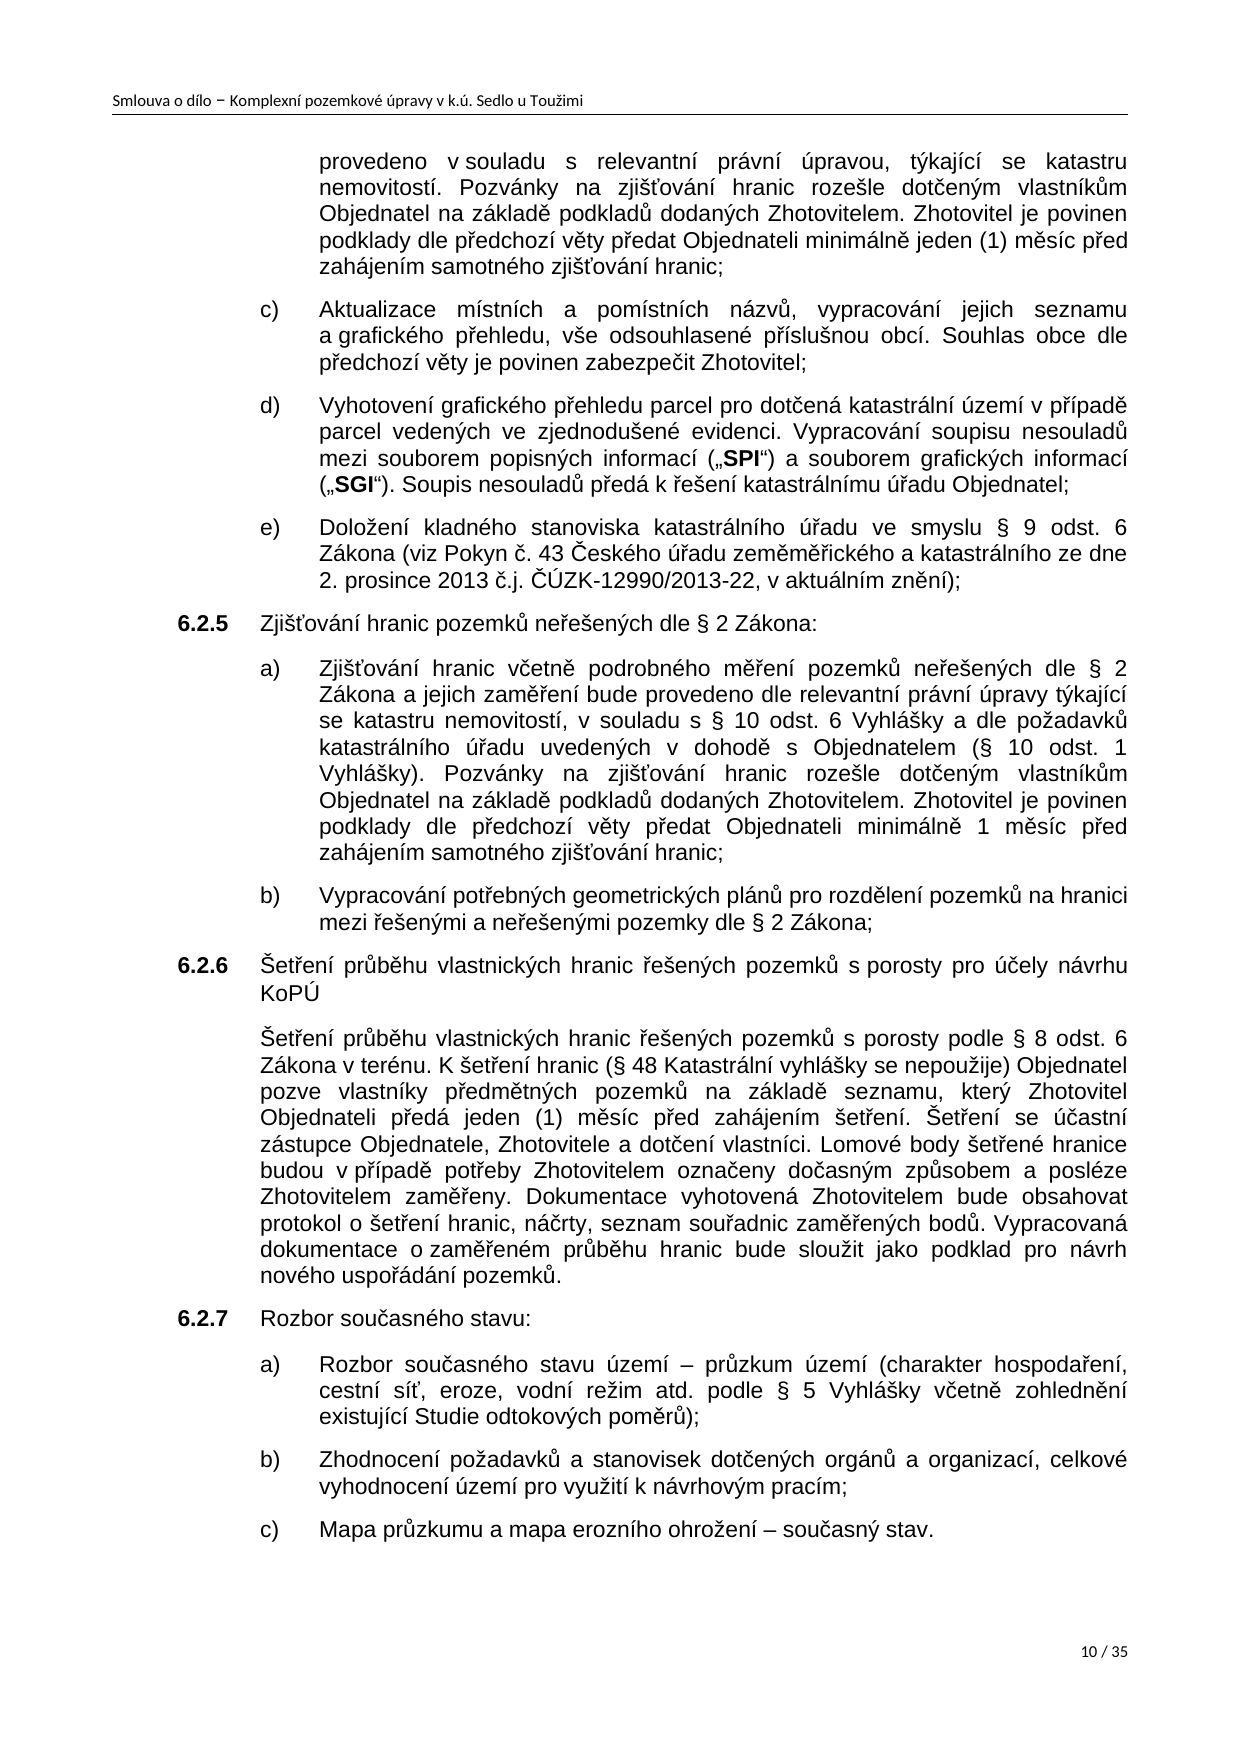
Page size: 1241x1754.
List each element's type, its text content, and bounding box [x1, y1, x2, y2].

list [260, 148, 1128, 279]
text Šetření průběhu vlastnických hranic řešených pozemků s porosty pro účely návrhu KoPÚ [177, 952, 1128, 1006]
list Vyhotovení grafického přehledu parcel pro dotčená katastrální území v případě parcel vedených ve zjednodušené evidenci. Vypracování soupisu nesouladů mezi souborem popisných informací („SPI“) a souborem grafických informací („SGI“). Soupis nesouladů předá k řešení katastrálnímu úřadu Objednatel; [260, 392, 1128, 497]
list Doložení kladného stanoviska katastrálního úřadu ve smyslu § 9 odst. 6 Zákona (viz Pokyn č. 43 Českého úřadu zeměměřického a katastrálního ze dne 2. prosince 2013 č.j. ČÚZK-12990/2013-22, v aktuálním znění); [260, 514, 1128, 593]
text Zjišťování hranic pozemků neřešených dle § 2 Zákona: [177, 610, 1128, 636]
list Aktualizace místních a pomístních názvů, vypracování jejich seznamu a grafického přehledu, vše odsouhlasené příslušnou obcí. Souhlas obce dle předchozí věty je povinen zabezpečit Zhotovitel; [260, 296, 1128, 375]
list Zhodnocení požadavků a stanovisek dotčených orgánů a organizací, celkové vyhodnocení území pro využití k návrhovým pracím; [260, 1446, 1128, 1499]
list Rozbor současného stavu území – průzkum území (charakter hospodaření, cestní síť, eroze, vodní režim atd. podle § 5 Vyhlášky včetně zohlednění existující Studie odtokových poměrů); [260, 1351, 1128, 1429]
list Zjišťování hranic včetně podrobného měření pozemků neřešených dle § 2 Zákona a jejich zaměření bude provedeno dle relevantní právní úpravy týkající se katastru nemovitostí, v souladu s § 10 odst. 6 Vyhlášky a dle požadavků katastrálního úřadu uvedených v dohodě s Objednatelem (§ 10 odst. 1 Vyhlášky). Pozvánky na zjišťování hranic rozešle dotčeným vlastníkům Objednatel na základě podkladů dodaných Zhotovitelem. Zhotovitel je povinen podklady dle předchozí věty předat Objednateli minimálně 1 měsíc před zahájením samotného zjišťování hranic; [260, 655, 1128, 866]
list Šetření průběhu vlastnických hranic řešených pozemků s porosty podle § 8 odst. 6 Zákona v terénu. K šetření hranic (§ 48 Katastrální vyhlášky se nepoužije) Objednatel pozve vlastníky předmětných pozemků na základě seznamu, který Zhotovitel Objednateli předá jeden (1) měsíc před zahájením šetření. Šetření se účastní zástupce Objednatele, Zhotovitele a dotčení vlastníci. Lomové body šetřené hranice budou v případě potřeby Zhotovitelem označeny dočasným způsobem a posléze Zhotovitelem zaměřeny. Dokumentace vyhotovená Zhotovitelem bude obsahovat protokol o šetření hranic, náčrty, seznam souřadnic zaměřených bodů. Vypracovaná dokumentace o zaměřeném průběhu hranic bude sloužit jako podklad pro návrh nového uspořádání pozemků. [260, 1025, 1128, 1289]
list Mapa průzkumu a mapa erozního ohrožení – současný stav. [260, 1516, 1128, 1542]
list Vypracování potřebných geometrických plánů pro rozdělení pozemků na hranici mezi řešenými a neřešenými pozemky dle § 2 Zákona; [260, 882, 1128, 935]
text Rozbor současného stavu: [177, 1305, 1128, 1332]
